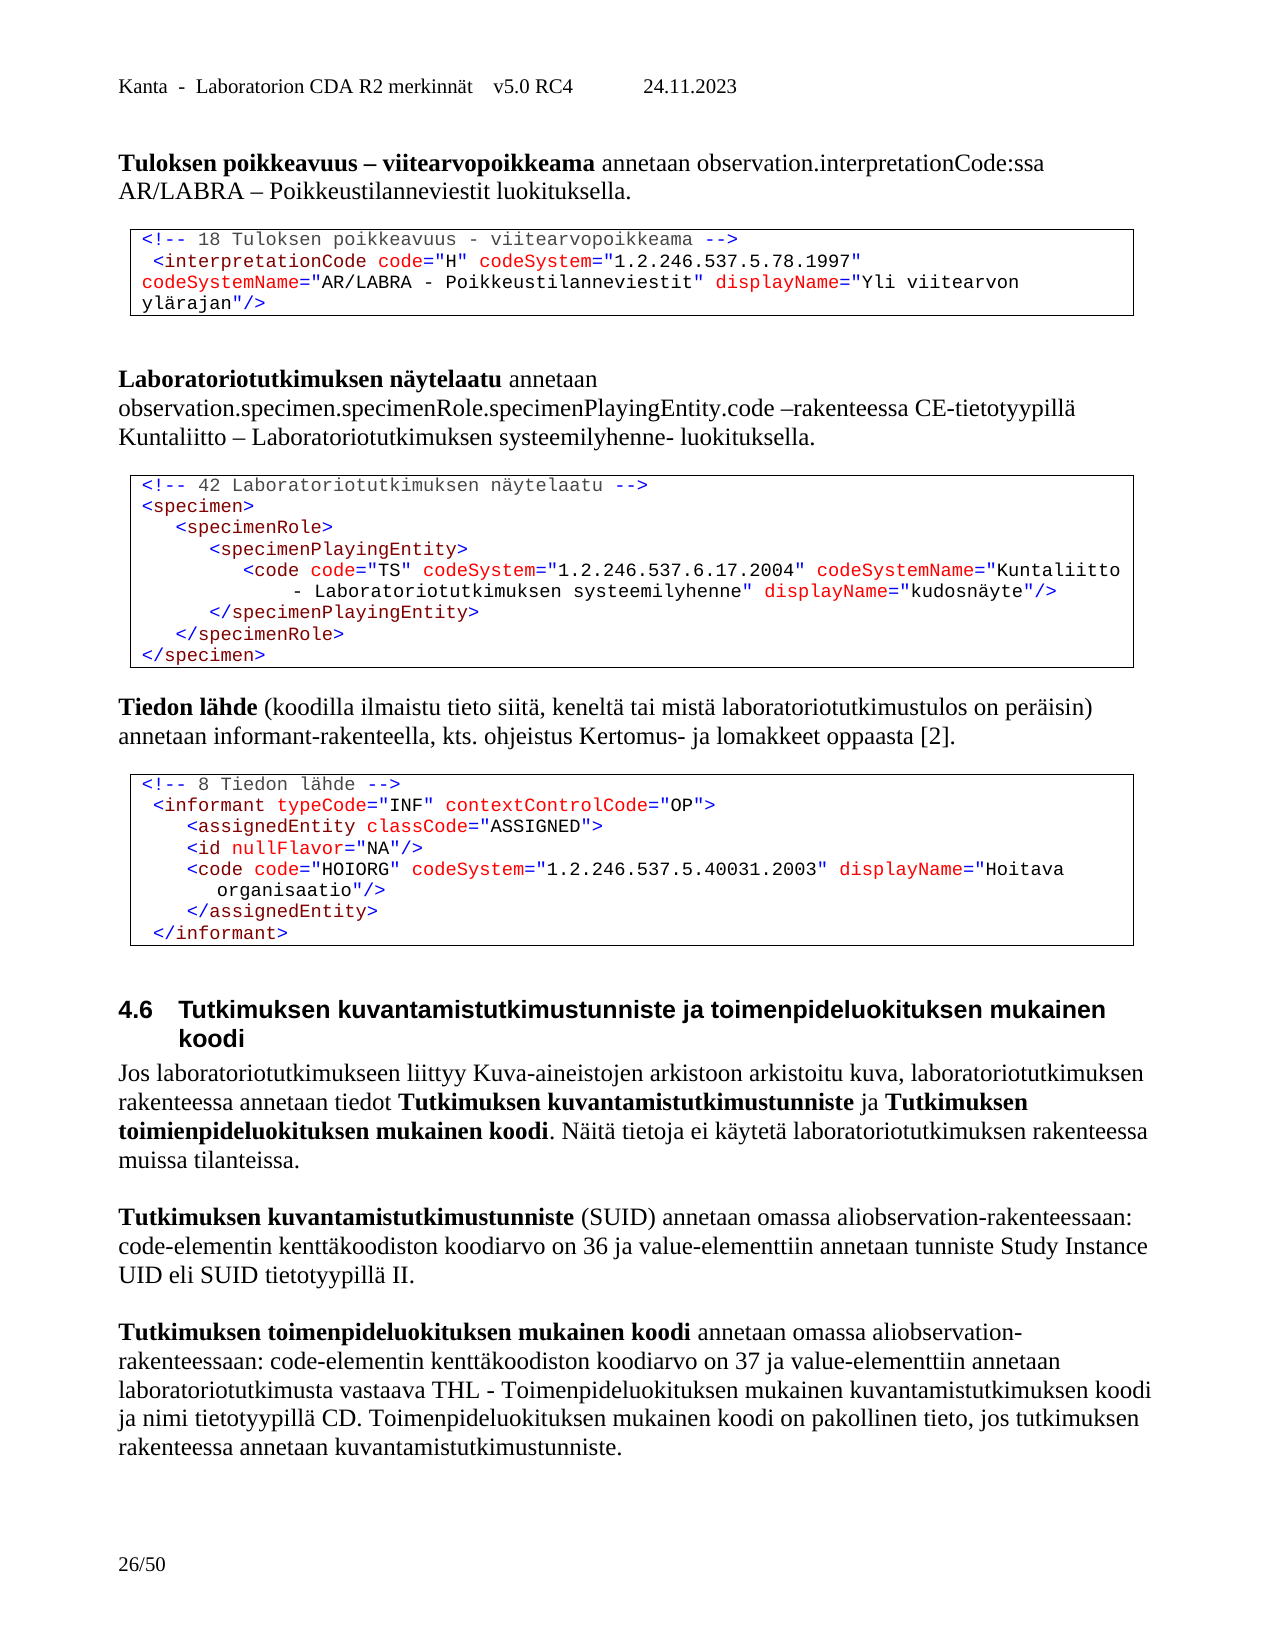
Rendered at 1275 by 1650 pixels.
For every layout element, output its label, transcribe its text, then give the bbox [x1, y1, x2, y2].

text Tutkimuksen kuvantamistutkimustunniste (SUID) annetaan omassa aliobservation-rakenteessaan: code-elementin kenttäkoodiston koodiarvo on 36 ja value-elementtiin annetaan tunniste Study Instance UID eli SUID tietotyypillä II. [118, 1202, 662, 1231]
table_header <!-- 42 Laboratoriotutkimuksen näytelaatu --> <specimen> <specimenRole> <specimenPlayingEntity> <code code="TS" codeSystem="1.2.246.537.6.17.2004" codeSystemName="Kuntaliitto - Laboratoriotutkimuksen systeemilyhenne" displayName="kudosnäyte"/> </specimenPlayingEntity> </specimenRole> </specimen> [131, 476, 1133, 667]
text Laboratoriotutkimuksen näytelaatu annetaan observation.specimen.specimenRole.specimenPlayingEntity.code –rakenteessa CE-tietotyypillä Kuntaliitto – Laboratoriotutkimuksen systeemilyhenne- luokituksella. [118, 364, 1157, 451]
text Jos laboratoriotutkimukseen liittyy Kuva-aineistojen arkistoon arkistoitu kuva, laboratoriotutkimuksen rakenteessa annetaan tiedot Tutkimuksen kuvantamistutkimustunniste ja Tutkimuksen toimienpideluokituksen mukainen koodi. Näitä tietoja ei käytetä laboratoriotutkimuksen rakenteessa muissa tilanteissa. [118, 1058, 1157, 1173]
text Tutkimuksen kuvantamistutkimustunniste (SUID) annetaan omassa aliobservation-rakenteessaan: code-elementin kenttäkoodiston koodiarvo on 36 ja value-elementtiin annetaan tunniste Study Instance UID eli SUID tietotyypillä II. [415, 1202, 1157, 1288]
table_header <!-- 8 Tiedon lähde --> <informant typeCode="INF" contextControlCode="OP"> <assignedEntity classCode="ASSIGNED"> <id nullFlavor="NA"/> <code code="HOIORG" codeSystem="1.2.246.537.5.40031.2003" displayName="Hoitava organisaatio"/> </assignedEntity> </informant> [131, 775, 1133, 945]
text Tutkimuksen toimenpideluokituksen mukainen koodi annetaan omassa aliobservation-rakenteessaan: code-elementin kenttäkoodiston koodiarvo on 37 ja value-elementtiin annetaan laboratoriotutkimusta vastaava THL - Toimenpideluokituksen mukainen kuvantamistutkimuksen koodi ja nimi tietotyypillä CD. Toimenpideluokituksen mukainen koodi on pakollinen tieto, jos tutkimuksen rakenteessa annetaan kuvantamistutkimustunniste. [118, 1317, 1157, 1485]
table_header <!-- 18 Tuloksen poikkeavuus - viitearvopoikkeama --> <interpretationCode code="H" codeSystem="1.2.246.537.5.78.1997" codeSystemName="AR/LABRA - Poikkeustilanneviestit" displayName="Yli viitearvon ylärajan"/> [131, 230, 1133, 315]
text Tiedon lähde (koodilla ilmaistu tieto siitä, keneltä tai mistä laboratoriotutkimustulos on peräisin) annetaan informant-rakenteella, kts. ohjeistus Kertomus- ja lomakkeet oppaasta [2]. [118, 692, 1157, 749]
text Tuloksen poikkeavuus – viitearvopoikkeama annetaan observation.interpretationCode:ssa AR/LABRA – Poikkeustilanneviestit luokituksella. [118, 148, 1157, 205]
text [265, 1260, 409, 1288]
subtitle Tutkimuksen kuvantamistutkimustunniste ja toimenpideluokituksen mukainen koodi [118, 995, 1157, 1052]
